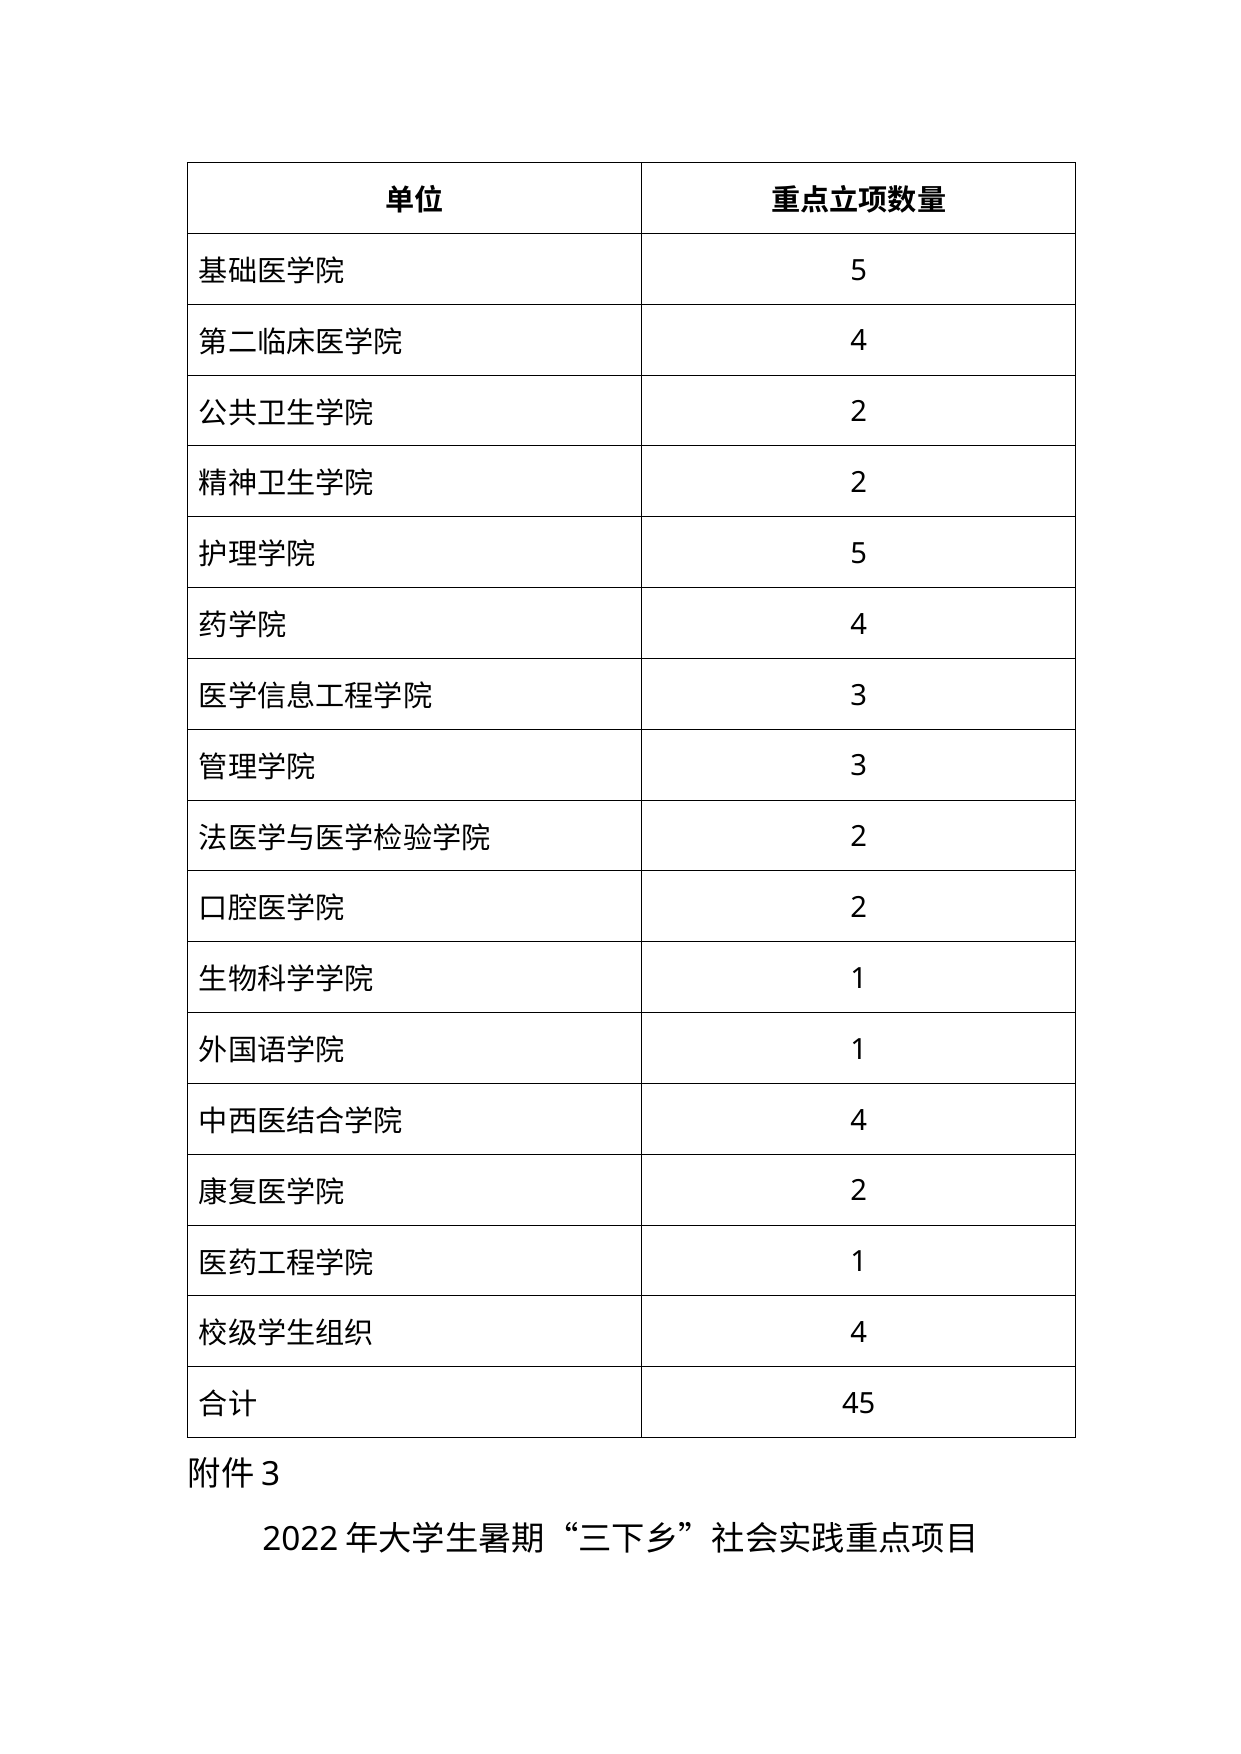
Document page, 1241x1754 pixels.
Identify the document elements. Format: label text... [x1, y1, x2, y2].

table_cell 5 [642, 234, 1075, 304]
table_cell 1 [642, 1013, 1075, 1083]
table_cell 45 [642, 1367, 1075, 1437]
table_header 单位 [188, 163, 641, 233]
table_cell 医药工程学院 [188, 1226, 641, 1295]
table_cell 生物科学学院 [188, 942, 641, 1012]
table_cell 4 [642, 588, 1075, 658]
table_cell 基础医学院 [188, 234, 641, 304]
table_cell 2 [642, 376, 1075, 445]
table_cell 医学信息工程学院 [188, 659, 641, 729]
table_cell 1 [642, 942, 1075, 1012]
table_cell 中西医结合学院 [188, 1084, 641, 1154]
table_header 重点立项数量 [642, 163, 1075, 233]
table_cell 5 [642, 517, 1075, 587]
table_cell 4 [642, 305, 1075, 374]
table_cell 合计 [188, 1367, 641, 1437]
table_cell 2 [642, 1155, 1075, 1224]
table_cell 3 [642, 730, 1075, 799]
table_cell 4 [642, 1296, 1075, 1366]
table_cell 精神卫生学院 [188, 446, 641, 516]
text 2022年大学生暑期“三下乡”社会实践重点项目 [187, 1503, 1053, 1568]
table_cell 法医学与医学检验学院 [188, 801, 641, 870]
table_cell 口腔医学院 [188, 871, 641, 941]
table_cell 3 [642, 659, 1075, 729]
text 附件3 [187, 1438, 1053, 1503]
table_cell 4 [642, 1084, 1075, 1154]
table_cell 管理学院 [188, 730, 641, 799]
table_cell 公共卫生学院 [188, 376, 641, 445]
table_cell 校级学生组织 [188, 1296, 641, 1366]
table_cell 护理学院 [188, 517, 641, 587]
table_cell 2 [642, 801, 1075, 870]
table_cell 1 [642, 1226, 1075, 1295]
table_cell 第二临床医学院 [188, 305, 641, 374]
table_cell 康复医学院 [188, 1155, 641, 1224]
table_cell 2 [642, 446, 1075, 516]
table_cell 外国语学院 [188, 1013, 641, 1083]
table_cell 2 [642, 871, 1075, 941]
table_cell 药学院 [188, 588, 641, 658]
